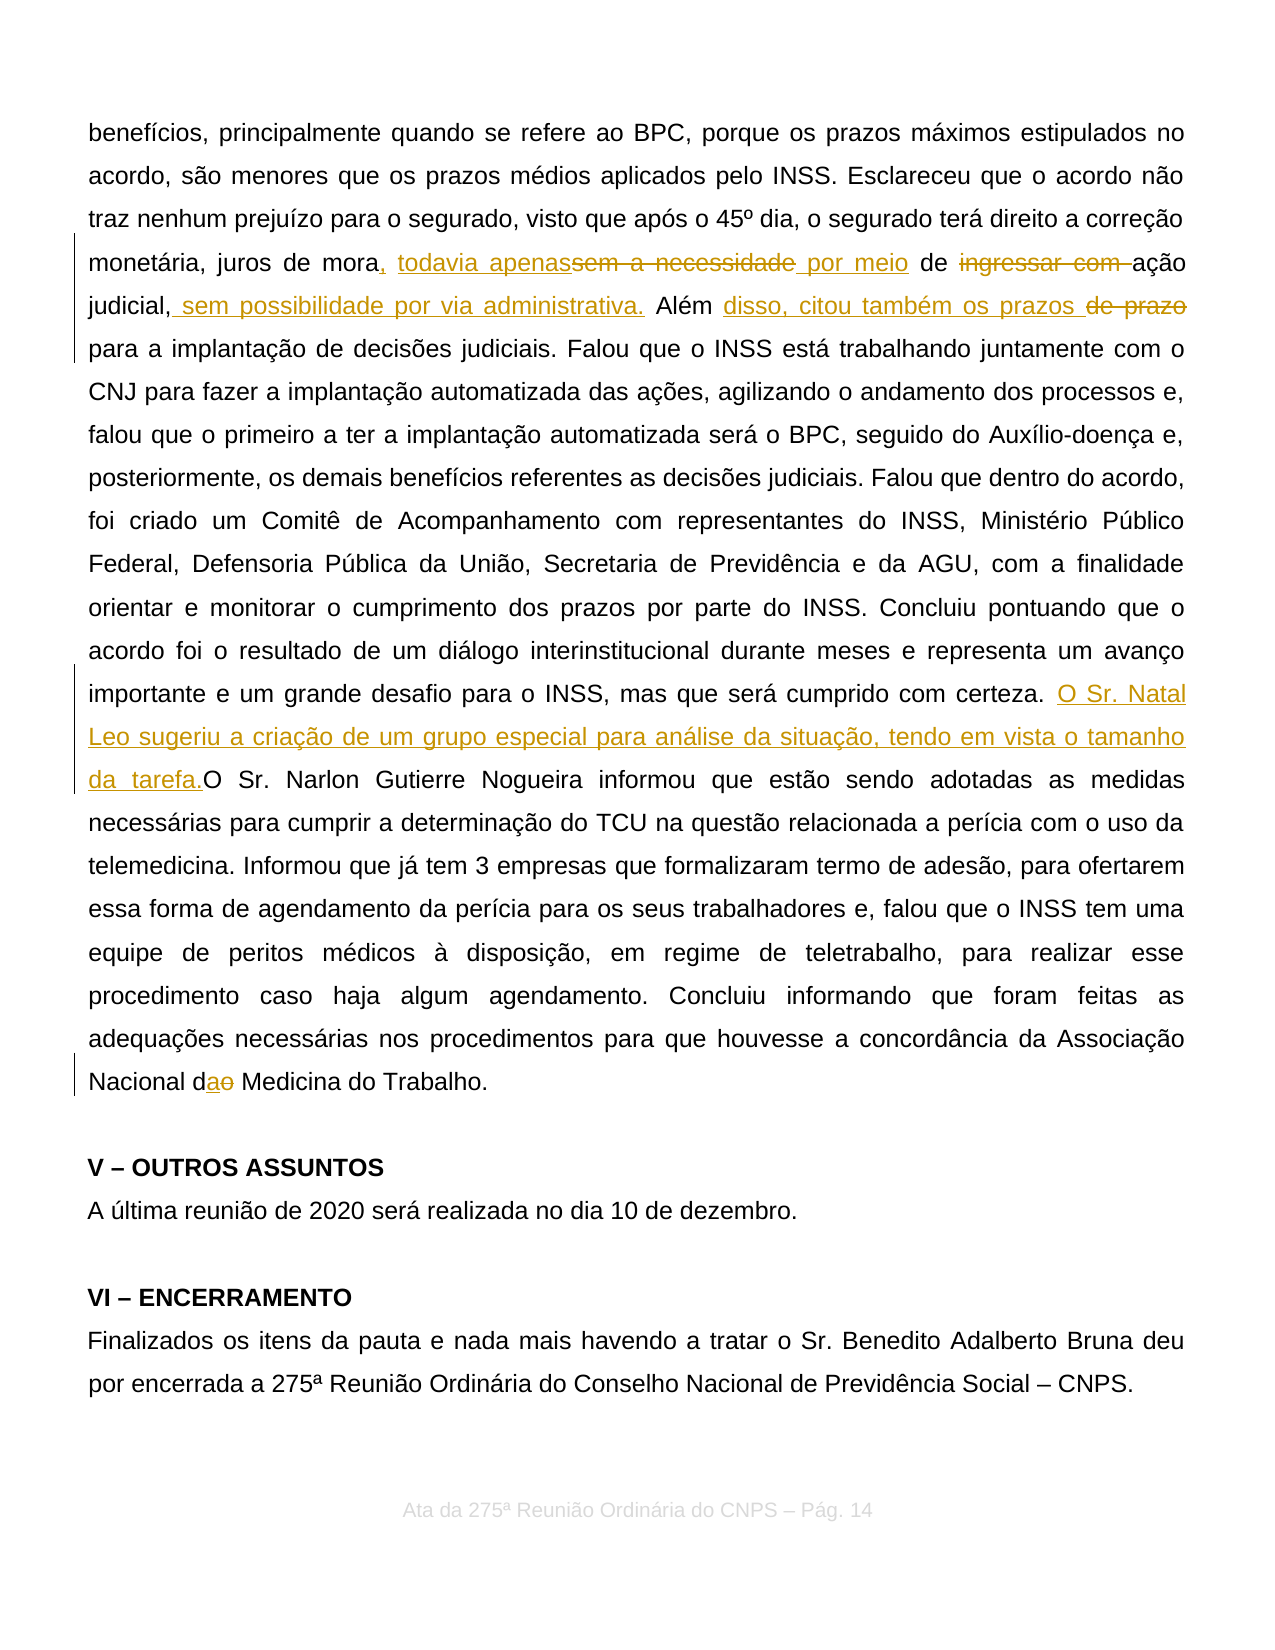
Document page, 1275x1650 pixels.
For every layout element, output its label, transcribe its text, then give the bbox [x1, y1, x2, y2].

text Finalizados os itens da pauta e nada mais havendo a tratar o Sr. Benedito Adalberto Bruna deu por encerrada a 275ª Reunião Ordinária do Conselho Nacional de Previdência Social – CNPS. [87, 1326, 1186, 1397]
text VI – ENCERRAMENTO [87, 1282, 1186, 1311]
text A última reunião de 2020 será realizada no dia 10 de dezembro. [87, 1196, 1186, 1225]
text V – OUTROS ASSUNTOS [87, 1153, 1186, 1182]
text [87, 118, 1186, 1096]
